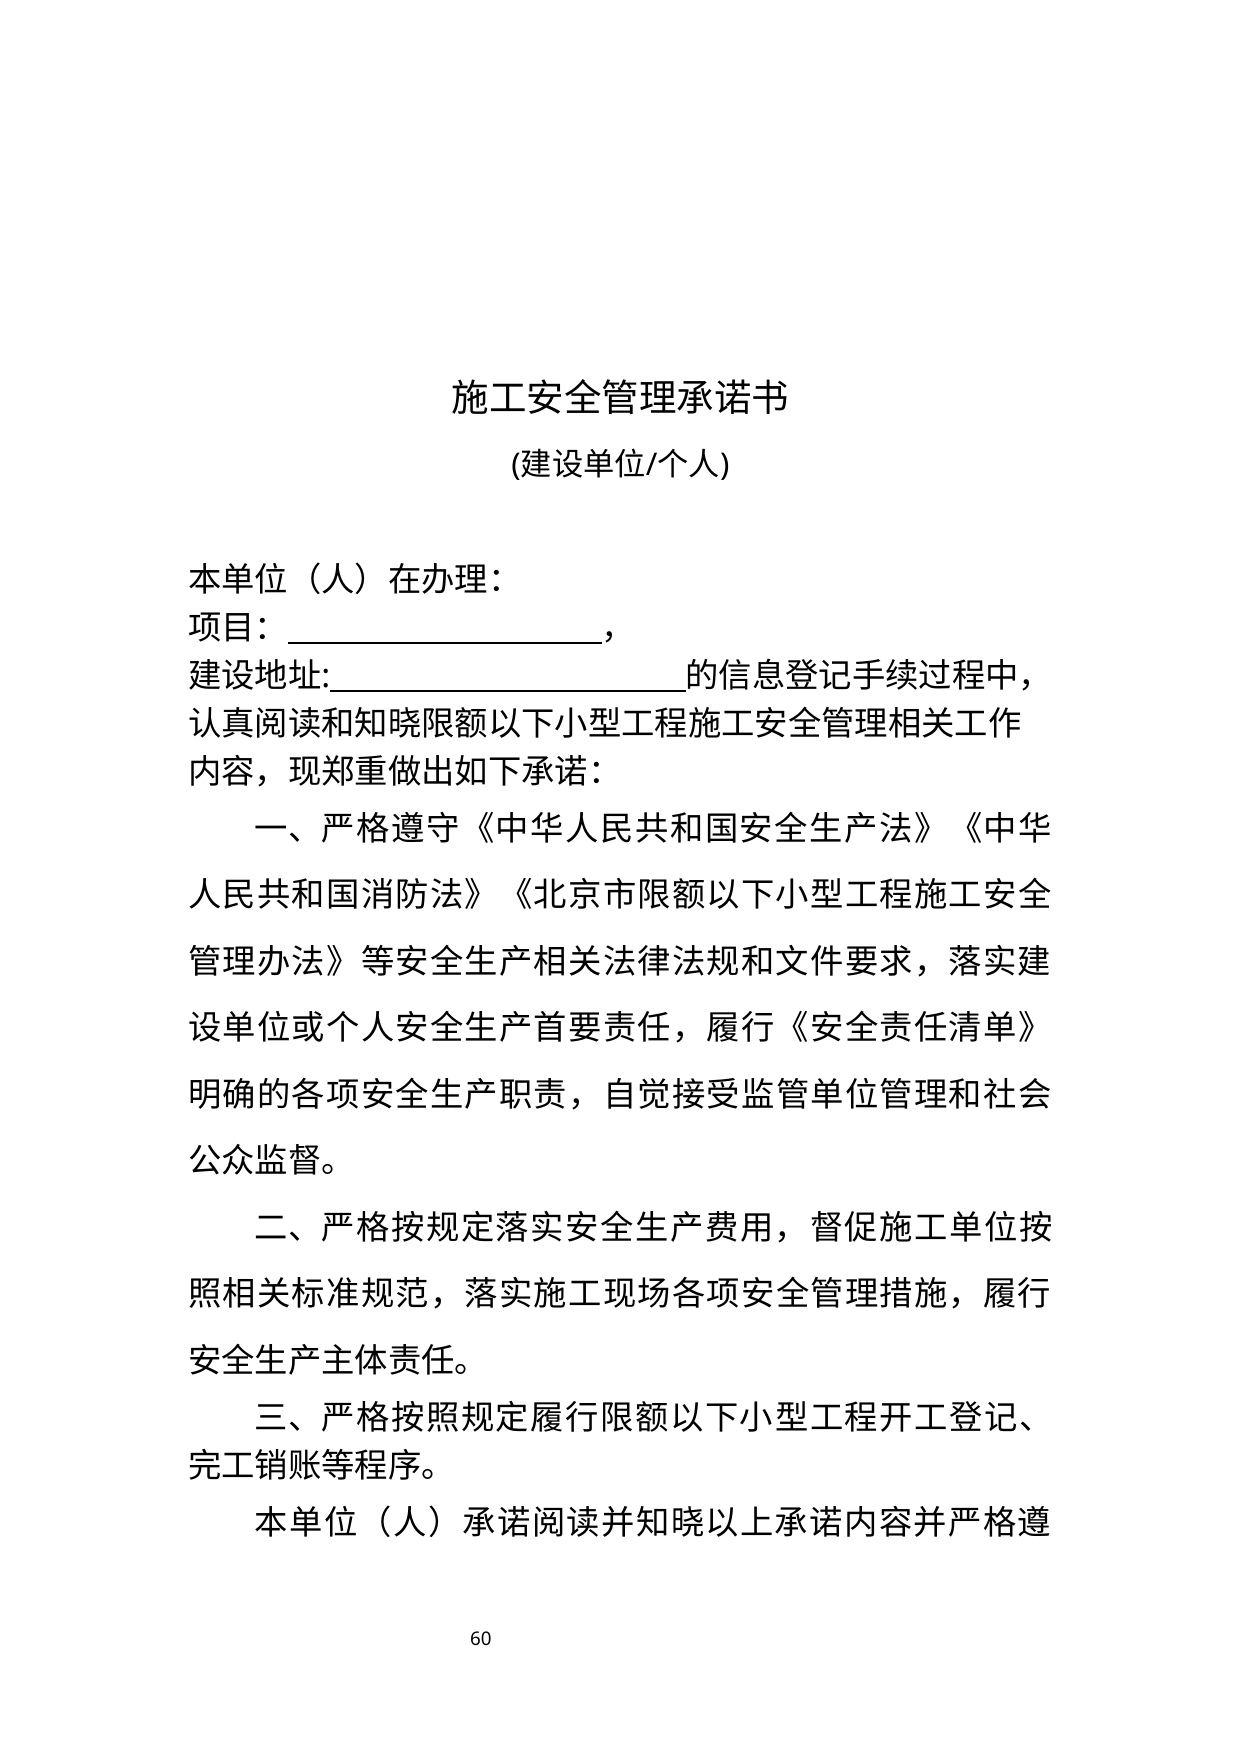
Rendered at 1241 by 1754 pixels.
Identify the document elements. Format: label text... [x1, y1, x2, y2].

text 本单位（人）在办理： [188, 553, 1052, 601]
text 建设地址: 的信息登记手续过程中，认真阅读和知晓限额以下小型工程施工安全管理相关工作内容，现郑重做出如下承诺： [188, 649, 1052, 793]
text 项目： ， [188, 601, 1052, 649]
list 严格遵守《中华人民共和国安全生产法》《中华人民共和国消防法》《北京市限额以下小型工程施工安全管理办法》等安全生产相关法律法规和文件要求，落实建设单位或个人安全生产首要责任，履行《安全责任清单》明确的各项安全生产职责，自觉接受监管单位管理和社会公众监督。 [188, 793, 1052, 1191]
list 严格按规定落实安全生产费用，督促施工单位按照相关标准规范，落实施工现场各项安全管理措施，履行安全生产主体责任。 [188, 1191, 1052, 1391]
text (建设单位/个人) [188, 428, 1052, 487]
text 施工安全管理承诺书 [188, 362, 1052, 428]
list 严格按照规定履行限额以下小型工程开工登记、完工销账等程序。 [188, 1391, 1052, 1487]
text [188, 1487, 1052, 1553]
